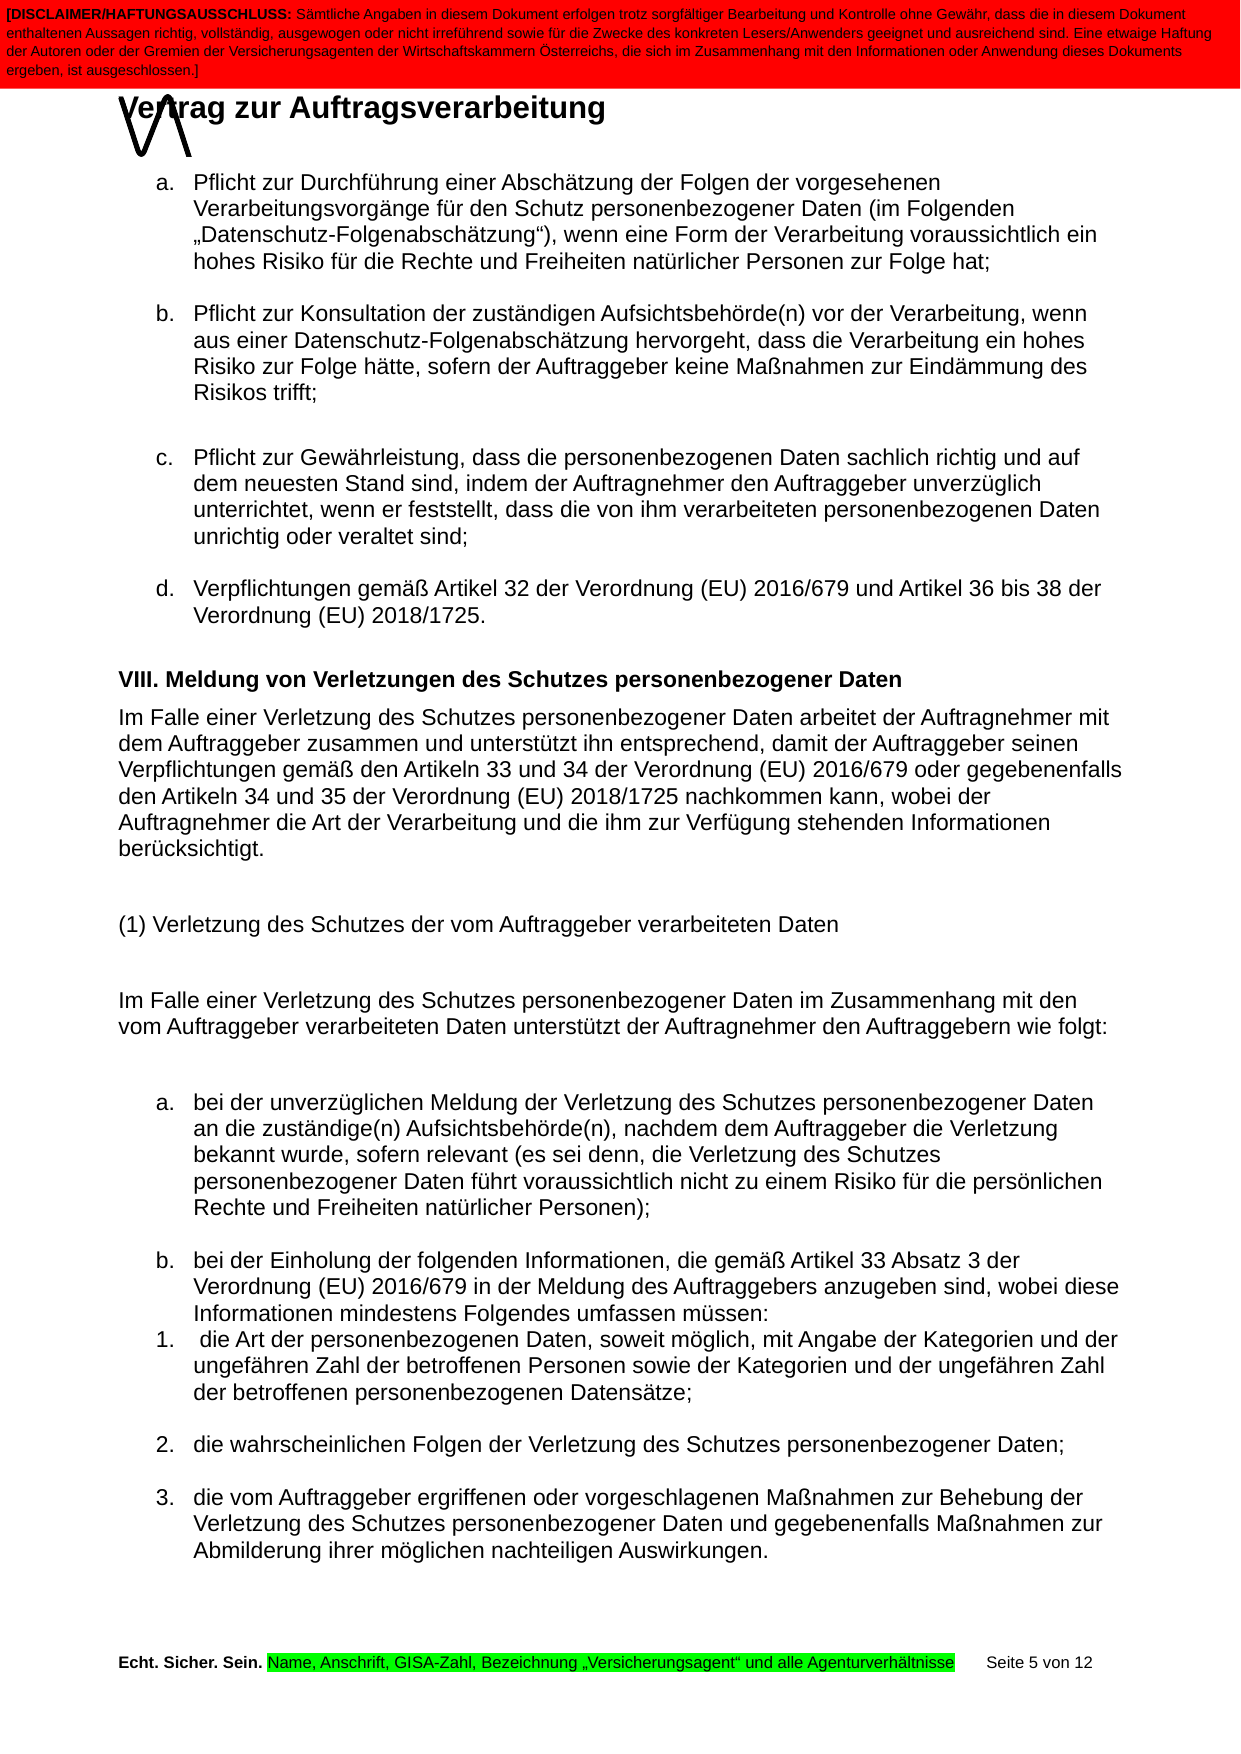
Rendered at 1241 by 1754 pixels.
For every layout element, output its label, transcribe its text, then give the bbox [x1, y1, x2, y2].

list die Art der personenbezogenen Daten, soweit möglich, mit Angabe der Kategorien und der ungefähren Zahl der betroffenen Personen sowie der Kategorien und der ungefähren Zahl der betroffenen personenbezogenen Datensätze; [156, 1326, 1122, 1405]
list die wahrscheinlichen Folgen der Verletzung des Schutzes personenbezogener Daten; [156, 1431, 1122, 1458]
list die vom Auftraggeber ergriffenen oder vorgeschlagenen Maßnahmen zur Behebung der Verletzung des Schutzes personenbezogener Daten und gegebenenfalls Maßnahmen zur Abmilderung ihrer möglichen nachteiligen Auswirkungen. [156, 1484, 1122, 1563]
list bei der Einholung der folgenden Informationen, die gemäß Artikel 33 Absatz 3 der Verordnung (EU) 2016/679 in der Meldung des Auftraggebers anzugeben sind, wobei diese Informationen mindestens Folgendes umfassen müssen: [156, 1247, 1122, 1326]
list Pflicht zur Konsultation der zuständigen Aufsichtsbehörde(n) vor der Verarbeitung, wenn aus einer Datenschutz-Folgenabschätzung hervorgeht, dass die Verarbeitung ein hohes Risiko zur Folge hätte, sofern der Auftraggeber keine Maßnahmen zur Eindämmung des Risikos trifft; [156, 300, 1122, 406]
text Im Falle einer Verletzung des Schutzes personenbezogener Daten arbeitet der Auftragnehmer mit dem Auftraggeber zusammen und unterstützt ihn entsprechend, damit der Auftraggeber seinen Verpflichtungen gemäß den Artikeln 33 und 34 der Verordnung (EU) 2016/679 oder gegebenenfalls den Artikeln 34 und 35 der Verordnung (EU) 2018/1725 nachkommen kann, wobei der Auftragnehmer die Art der Verarbeitung und die ihm zur Verfügung stehenden Informationen berücksichtigt. [118, 704, 1122, 862]
list Verpflichtungen gemäß Artikel 32 der Verordnung (EU) 2016/679 und Artikel 36 bis 38 der Verordnung (EU) 2018/1725. [156, 575, 1122, 628]
text VIII. Meldung von Verletzungen des Schutzes personenbezogener Daten [118, 666, 1122, 692]
text Im Falle einer Verletzung des Schutzes personenbezogener Daten im Zusammenhang mit den vom Auftraggeber verarbeiteten Daten unterstützt der Auftragnehmer den Auftraggebern wie folgt: [118, 987, 1122, 1039]
list bei der unverzüglichen Meldung der Verletzung des Schutzes personenbezogener Daten an die zuständige(n) Aufsichtsbehörde(n), nachdem dem Auftraggeber die Verletzung bekannt wurde, sofern relevant (es sei denn, die Verletzung des Schutzes personenbezogener Daten führt voraussichtlich nicht zu einem Risiko für die persönlichen Rechte und Freiheiten natürlicher Personen); [156, 1089, 1122, 1220]
text (1) Verletzung des Schutzes der vom Auftraggeber verarbeiteten Daten [118, 911, 1122, 937]
list Pflicht zur Durchführung einer Abschätzung der Folgen der vorgesehenen Verarbeitungsvorgänge für den Schutz personenbezogener Daten (im Folgenden „Datenschutz-Folgenabschätzung“), wenn eine Form der Verarbeitung voraussichtlich ein hohes Risiko für die Rechte und Freiheiten natürlicher Personen zur Folge hat; [156, 168, 1122, 274]
picture [118, 94, 192, 157]
list Pflicht zur Gewährleistung, dass die personenbezogenen Daten sachlich richtig und auf dem neuesten Stand sind, indem der Auftragnehmer den Auftraggeber unverzüglich unterrichtet, wenn er feststellt, dass die von ihm verarbeiteten personenbezogenen Daten unrichtig oder veraltet sind; [156, 443, 1122, 549]
